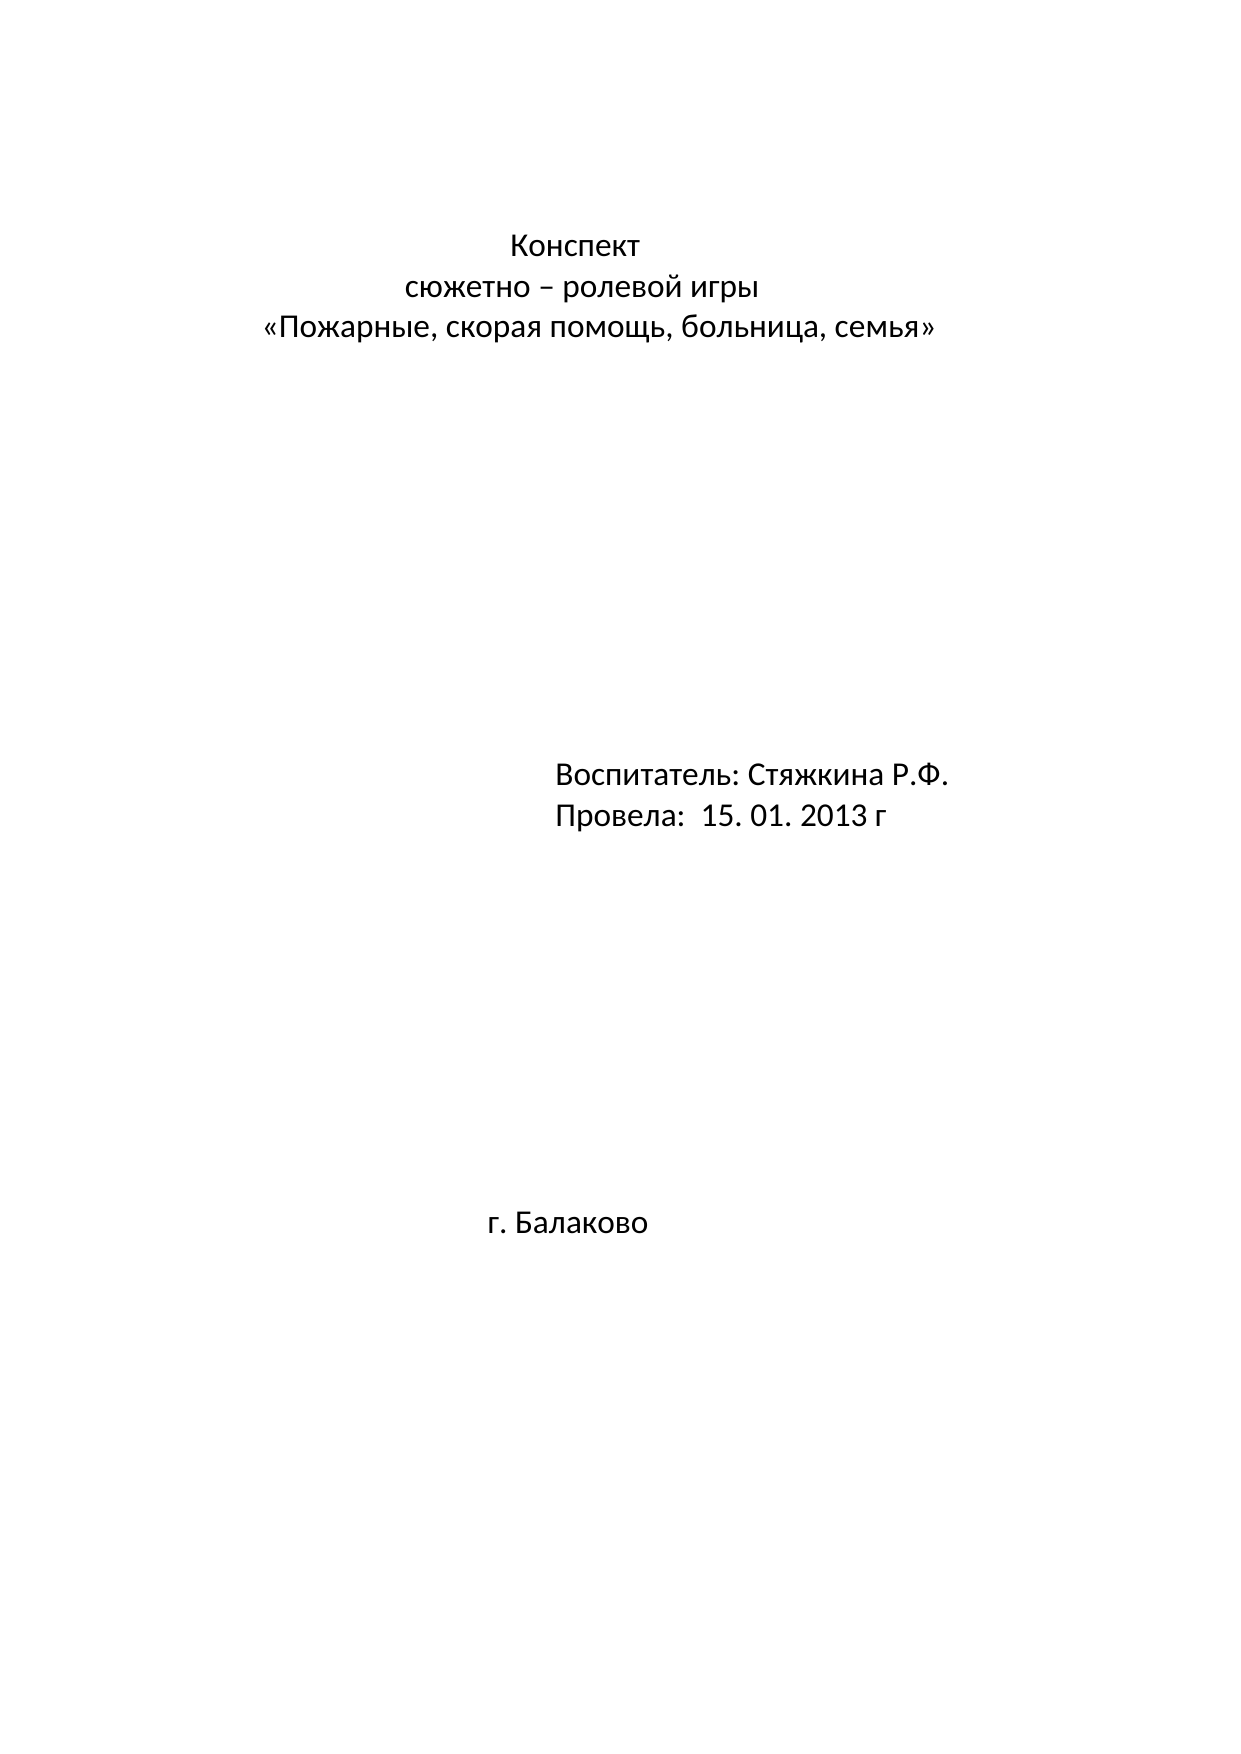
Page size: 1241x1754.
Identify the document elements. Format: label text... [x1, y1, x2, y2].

text сюжетно – ролевой игры [103, 264, 1152, 305]
text Воспитатель: Стяжкина Р.Ф. [103, 753, 1152, 794]
text «Пожарные, скорая помощь, больница, семья» [103, 305, 1152, 346]
text г. Балаково [103, 1201, 1152, 1242]
text Провела: 15. 01. 2013 г [103, 794, 1152, 835]
text Конспект [103, 224, 1152, 264]
